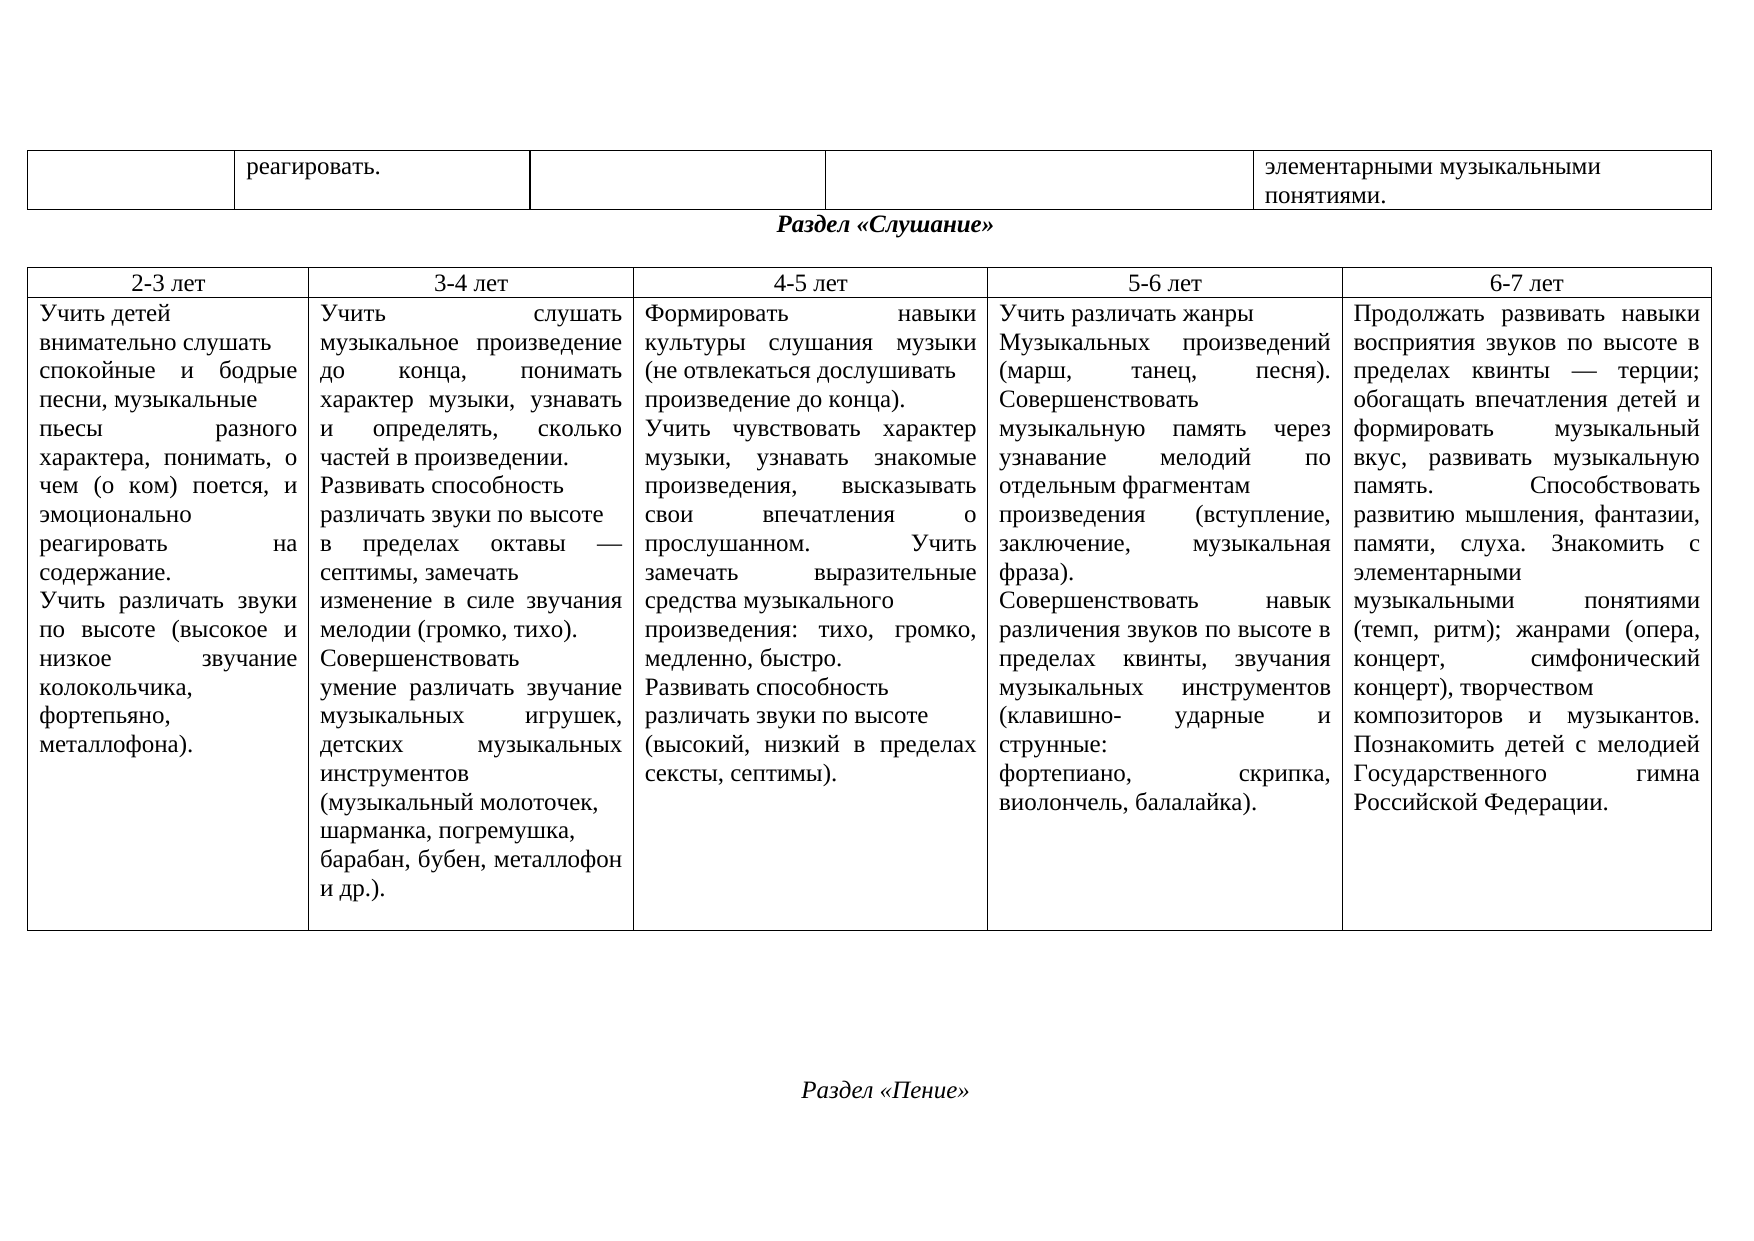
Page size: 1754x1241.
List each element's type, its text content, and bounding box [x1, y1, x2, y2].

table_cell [826, 151, 1253, 208]
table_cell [28, 151, 234, 208]
table_cell Формировать навыки культуры слушания музыки (не отвлекаться дослушивать произведение до конца). Учить чувствовать характер музыки, узнавать знакомые произведения, высказывать свои впечатления о прослушанном. Учить замечать выразительные средства музыкального произведения: тихо, громко, медленно, быстро. Развивать способность различать звуки по высоте (высокий, низкий в пределах сексты, септимы). [634, 298, 987, 930]
table_header 2-3 лет [28, 268, 308, 297]
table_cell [1254, 151, 1711, 208]
table_cell Учить различать жанры Музыкальных произведений (марш, танец, песня). Совершенствовать музыкальную память через узнавание мелодий по отдельным фрагментам произведения (вступление, заключение, музыкальная фраза). Совершенствовать навык различения звуков по высоте в пределах квинты, звучания музыкальных инструментов (клавишно- ударные и струнные: фортепиано, скрипка, виолончель, балалайка). [988, 298, 1342, 930]
table_header 4-5 лет [634, 268, 987, 297]
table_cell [235, 151, 529, 208]
text Раздел «Пение» [131, 1075, 1639, 1104]
table_header 6-7 лет [1343, 268, 1711, 297]
table_header 3-4 лет [309, 268, 633, 297]
text Раздел «Слушание» [131, 210, 1639, 238]
table_cell Продолжать развивать навыки восприятия звуков по высоте в пределах квинты — терции; обогащать впечатления детей и формировать музыкальный вкус, развивать музыкальную память. Способствовать развитию мышления, фантазии, памяти, слуха. Знакомить с элементарными музыкальными понятиями (темп, ритм); жанрами (опера, концерт, симфонический концерт), творчеством композиторов и музыкантов. Познакомить детей с мелодией Государственного гимна Российской Федерации. [1343, 298, 1711, 930]
table_cell Учить детей внимательно слушать спокойные и бодрые песни, музыкальные пьесы разного характера, понимать, о чем (о ком) поется, и эмоционально реагировать на содержание. Учить различать звуки по высоте (высокое и низкое звучание колокольчика, фортепьяно, металлофона). [28, 298, 308, 930]
table_cell Учить слушать музыкальное произведение до конца, понимать характер музыки, узнавать и определять, сколько частей в произведении. Развивать способность различать звуки по высоте в пределах октавы —септимы, замечать изменение в силе звучания мелодии (громко, тихо). Совершенствовать умение различать звучание музыкальных игрушек, детских музыкальных инструментов (музыкальный молоточек, шарманка, погремушка, барабан, бубен, металлофон и др.). [309, 298, 633, 930]
table_header 5-6 лет [988, 268, 1342, 297]
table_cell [531, 151, 825, 208]
